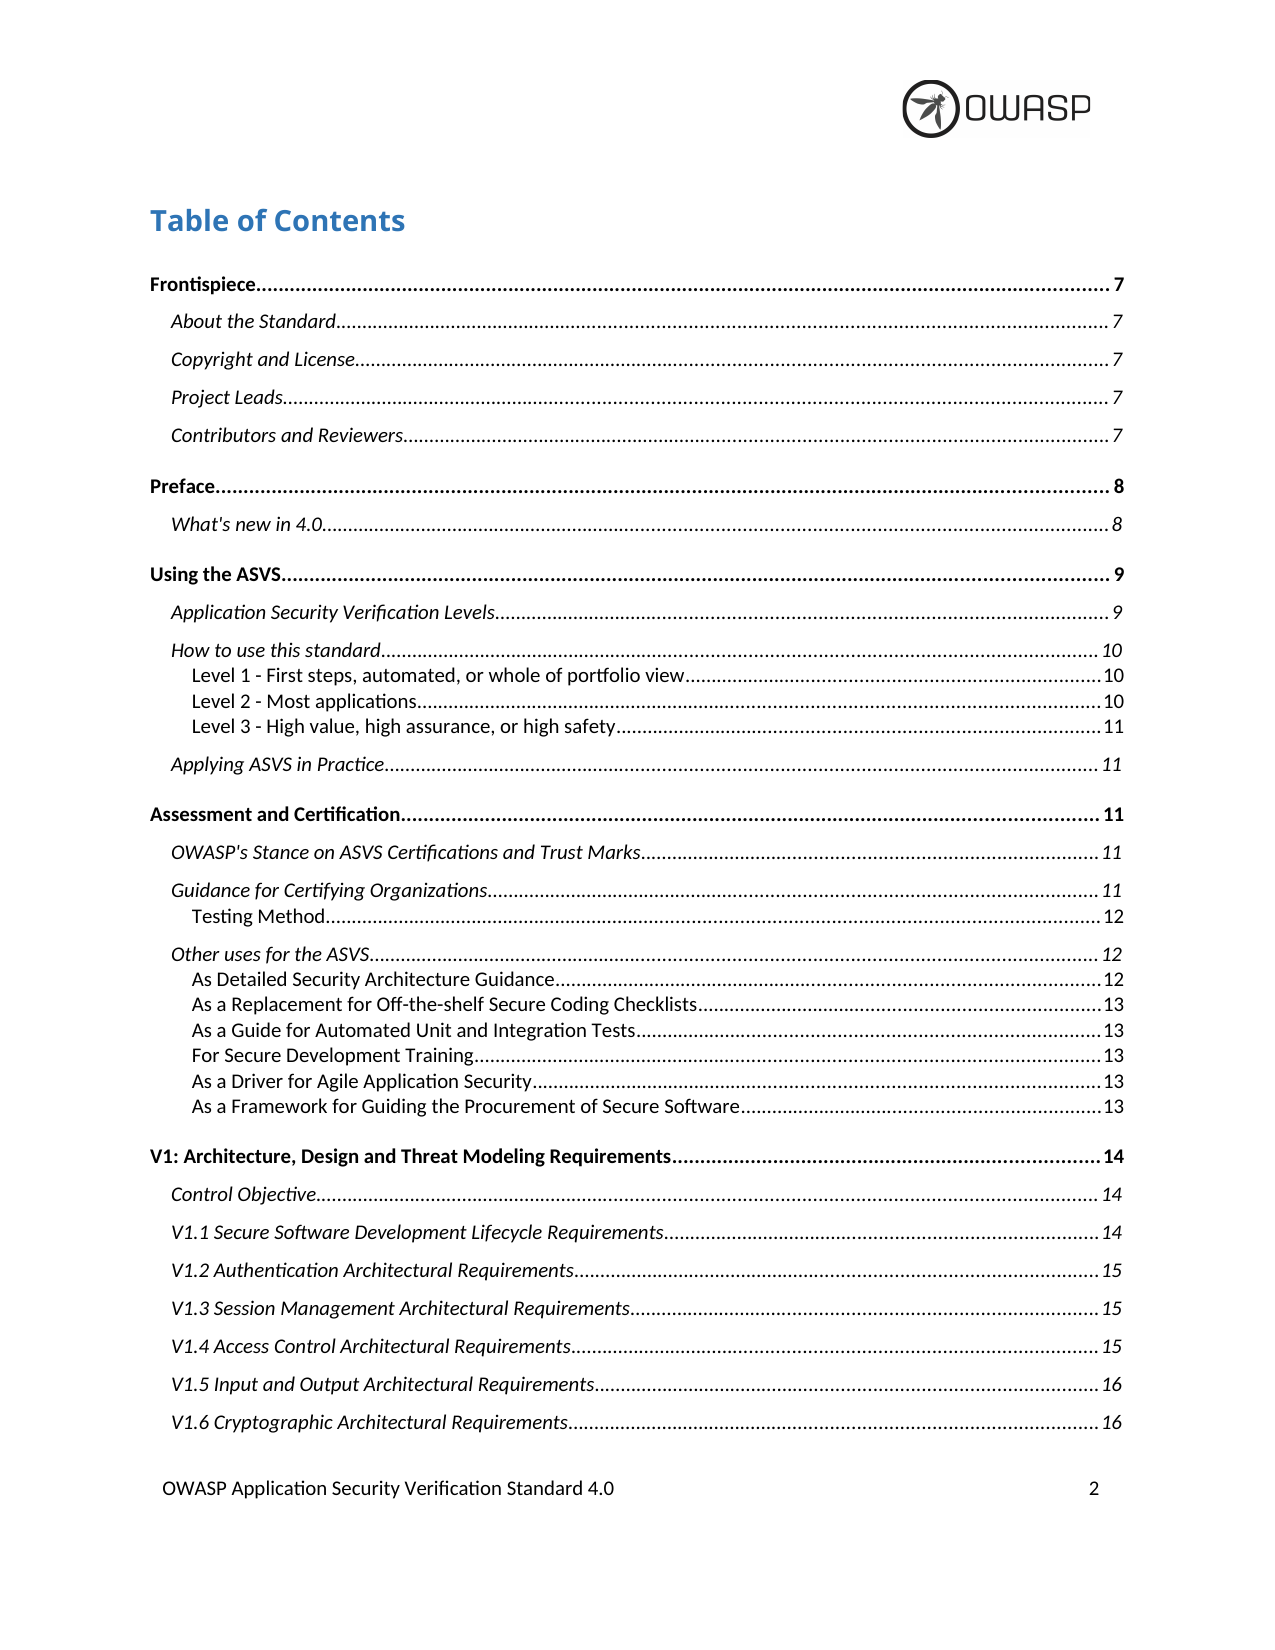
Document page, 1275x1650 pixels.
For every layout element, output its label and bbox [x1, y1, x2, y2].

picture [902, 80, 1091, 138]
